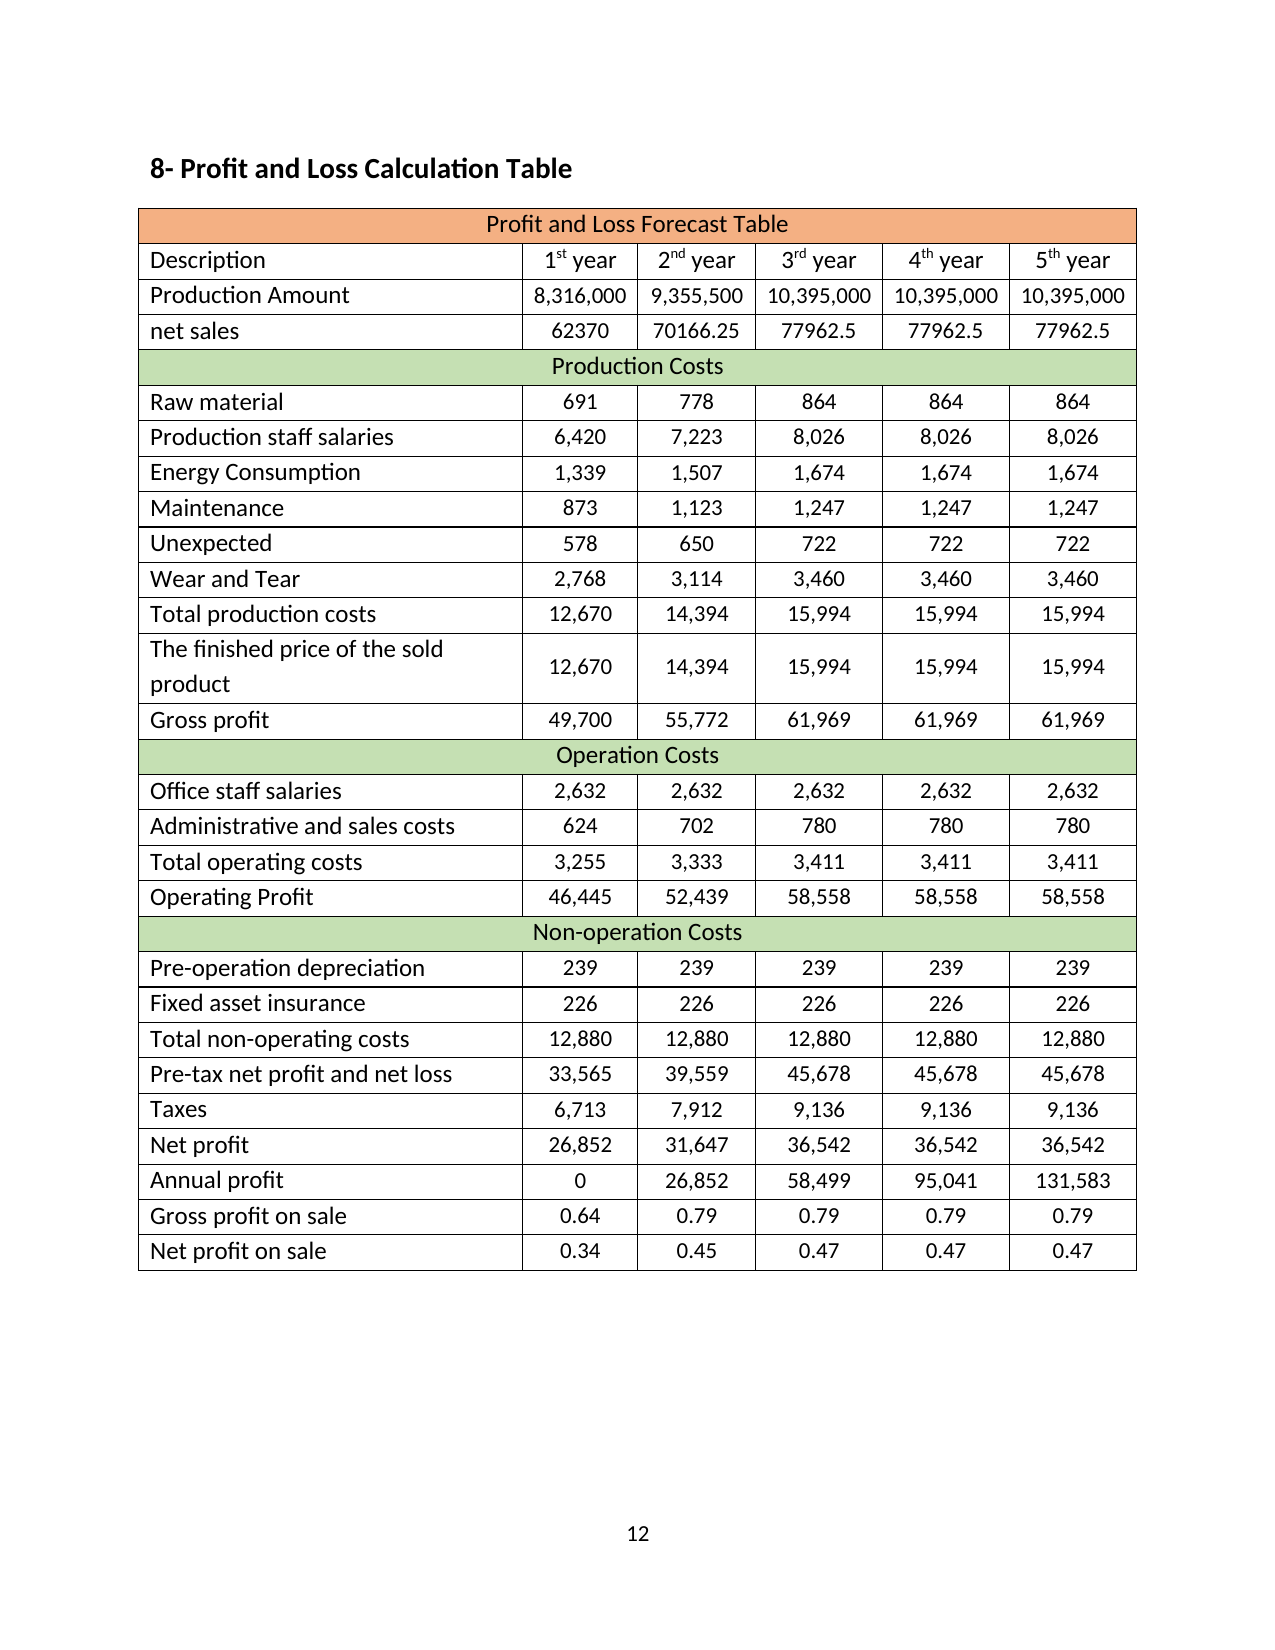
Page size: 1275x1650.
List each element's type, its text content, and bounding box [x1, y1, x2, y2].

table_cell 1,247 [756, 492, 882, 526]
table_cell 6,420 [523, 421, 637, 456]
table_cell Raw material [139, 386, 522, 420]
table_cell 226 [523, 988, 637, 1022]
table_cell 14,394 [638, 598, 755, 633]
table_cell Administrative and sales costs [139, 810, 522, 845]
table_cell 3,460 [756, 563, 882, 597]
table_cell Description [139, 244, 522, 278]
table_cell 45,678 [1010, 1058, 1136, 1093]
table_cell 77962.5 [1010, 315, 1136, 349]
table_cell 624 [523, 810, 637, 845]
table_cell 31,647 [638, 1129, 755, 1163]
table_cell 226 [638, 988, 755, 1022]
table_cell 36,542 [883, 1129, 1009, 1163]
table_cell 45,678 [883, 1058, 1009, 1093]
table_cell 15,994 [883, 634, 1009, 703]
table_cell Wear and Tear [139, 563, 522, 597]
table_cell 70166.25 [638, 315, 755, 349]
table_cell 2nd year [638, 244, 755, 278]
table_cell Maintenance [139, 492, 522, 526]
table_cell 45,678 [756, 1058, 882, 1093]
table_cell 3,333 [638, 846, 755, 880]
table_cell 10,395,000 [756, 280, 882, 314]
table_cell 0.79 [883, 1200, 1009, 1234]
table_cell Fixed asset insurance [139, 988, 522, 1022]
table_cell 61,969 [883, 704, 1009, 738]
table_cell 226 [756, 988, 882, 1022]
table_cell 0.47 [756, 1235, 882, 1270]
table_cell 1,507 [638, 457, 755, 491]
table_cell 15,994 [1010, 634, 1136, 703]
table_cell Gross profit [139, 704, 522, 738]
table_cell 780 [756, 810, 882, 845]
table_cell 7,223 [638, 421, 755, 456]
table_cell 702 [638, 810, 755, 845]
table_cell 0.34 [523, 1235, 637, 1270]
table_cell 46,445 [523, 881, 637, 916]
table_cell 3,255 [523, 846, 637, 880]
table_cell 12,880 [756, 1023, 882, 1057]
table_cell 58,558 [756, 881, 882, 916]
table_cell 1,674 [1010, 457, 1136, 491]
table_cell 36,542 [1010, 1129, 1136, 1163]
table_cell 6,713 [523, 1094, 637, 1128]
table_cell 1,247 [1010, 492, 1136, 526]
table_cell 2,632 [756, 775, 882, 809]
table_cell 12,880 [883, 1023, 1009, 1057]
table_cell 8,026 [1010, 421, 1136, 456]
table_cell 1,339 [523, 457, 637, 491]
table_cell 864 [883, 386, 1009, 420]
table_cell Production Costs [139, 350, 1136, 385]
table_cell 15,994 [1010, 598, 1136, 633]
table_cell 0.47 [883, 1235, 1009, 1270]
table_cell 2,632 [1010, 775, 1136, 809]
table_cell 8,026 [756, 421, 882, 456]
table_cell 0.64 [523, 1200, 637, 1234]
table_cell 77962.5 [883, 315, 1009, 349]
table_cell 239 [883, 952, 1009, 986]
table_cell 650 [638, 528, 755, 562]
table_cell 3,411 [1010, 846, 1136, 880]
table_cell 61,969 [756, 704, 882, 738]
table_cell Taxes [139, 1094, 522, 1128]
table_cell 239 [756, 952, 882, 986]
table_cell 873 [523, 492, 637, 526]
table_cell 239 [638, 952, 755, 986]
table_cell 780 [883, 810, 1009, 845]
table_cell 722 [1010, 528, 1136, 562]
table_cell 9,136 [1010, 1094, 1136, 1128]
table_cell The finished price of the sold product [139, 634, 522, 703]
table_cell 0.79 [756, 1200, 882, 1234]
table_cell 578 [523, 528, 637, 562]
table_cell 239 [523, 952, 637, 986]
table_cell Production Amount [139, 280, 522, 314]
table_cell Production staff salaries [139, 421, 522, 456]
table_cell 26,852 [523, 1129, 637, 1163]
table_cell 3,460 [883, 563, 1009, 597]
table_cell 26,852 [638, 1165, 755, 1199]
table_cell net sales [139, 315, 522, 349]
table_cell 1st year [523, 244, 637, 278]
table_cell 58,558 [1010, 881, 1136, 916]
table_cell 0 [523, 1165, 637, 1199]
table_cell 3,460 [1010, 563, 1136, 597]
table_cell 77962.5 [756, 315, 882, 349]
table_cell 0.79 [638, 1200, 755, 1234]
table_cell Non-operation Costs [139, 917, 1136, 951]
table_cell Unexpected [139, 528, 522, 562]
table_cell Net profit on sale [139, 1235, 522, 1270]
table_cell 5th year [1010, 244, 1136, 278]
table_cell 2,632 [523, 775, 637, 809]
table_cell 49,700 [523, 704, 637, 738]
table_cell 1,247 [883, 492, 1009, 526]
table_cell 58,558 [883, 881, 1009, 916]
table_cell 2,768 [523, 563, 637, 597]
table_cell 39,559 [638, 1058, 755, 1093]
table_cell 7,912 [638, 1094, 755, 1128]
table_cell 3,411 [756, 846, 882, 880]
table_cell Operation Costs [139, 740, 1136, 774]
table_cell 61,969 [1010, 704, 1136, 738]
table_cell 55,772 [638, 704, 755, 738]
table_cell 52,439 [638, 881, 755, 916]
table_cell 226 [883, 988, 1009, 1022]
table_cell Total production costs [139, 598, 522, 633]
table_cell 4th year [883, 244, 1009, 278]
table_cell 36,542 [756, 1129, 882, 1163]
table_cell 10,395,000 [1010, 280, 1136, 314]
table_cell 12,670 [523, 598, 637, 633]
table_cell 14,394 [638, 634, 755, 703]
table_cell 3,411 [883, 846, 1009, 880]
table_cell 12,670 [523, 634, 637, 703]
table_cell 0.47 [1010, 1235, 1136, 1270]
table_cell 9,355,500 [638, 280, 755, 314]
table_cell 1,674 [883, 457, 1009, 491]
table_cell 15,994 [756, 634, 882, 703]
table_cell 864 [1010, 386, 1136, 420]
table_cell 58,499 [756, 1165, 882, 1199]
table_cell Annual profit [139, 1165, 522, 1199]
table_cell Pre-tax net profit and net loss [139, 1058, 522, 1093]
table_cell 691 [523, 386, 637, 420]
table_cell 15,994 [883, 598, 1009, 633]
table_cell Gross profit on sale [139, 1200, 522, 1234]
table_cell 0.79 [1010, 1200, 1136, 1234]
table_cell 778 [638, 386, 755, 420]
table_cell Operating Profit [139, 881, 522, 916]
table_cell 3,114 [638, 563, 755, 597]
table_cell 62370 [523, 315, 637, 349]
table_cell Pre-operation depreciation [139, 952, 522, 986]
table_cell Net profit [139, 1129, 522, 1163]
table_cell Energy Consumption [139, 457, 522, 491]
table_header Profit and Loss Forecast Table [139, 209, 1136, 243]
table_cell 2,632 [638, 775, 755, 809]
table_cell Total operating costs [139, 846, 522, 880]
table_cell 0.45 [638, 1235, 755, 1270]
table_cell 9,136 [756, 1094, 882, 1128]
table_cell 1,123 [638, 492, 755, 526]
text 8- Profit and Loss Calculation Table [150, 150, 1125, 186]
table_cell 8,316,000 [523, 280, 637, 314]
table_cell 722 [756, 528, 882, 562]
table_cell 15,994 [756, 598, 882, 633]
table_cell 8,026 [883, 421, 1009, 456]
table_cell 1,674 [756, 457, 882, 491]
table_cell 12,880 [638, 1023, 755, 1057]
table_cell 864 [756, 386, 882, 420]
table_cell 95,041 [883, 1165, 1009, 1199]
table_cell 10,395,000 [883, 280, 1009, 314]
table_cell 12,880 [1010, 1023, 1136, 1057]
table_cell 239 [1010, 952, 1136, 986]
table_cell 9,136 [883, 1094, 1009, 1128]
table_cell 226 [1010, 988, 1136, 1022]
table_cell 3rd year [756, 244, 882, 278]
table_cell Office staff salaries [139, 775, 522, 809]
table_cell 131,583 [1010, 1165, 1136, 1199]
table_cell 722 [883, 528, 1009, 562]
table_cell 2,632 [883, 775, 1009, 809]
table_cell 12,880 [523, 1023, 637, 1057]
table_cell 780 [1010, 810, 1136, 845]
table_cell Total non-operating costs [139, 1023, 522, 1057]
table_cell 33,565 [523, 1058, 637, 1093]
